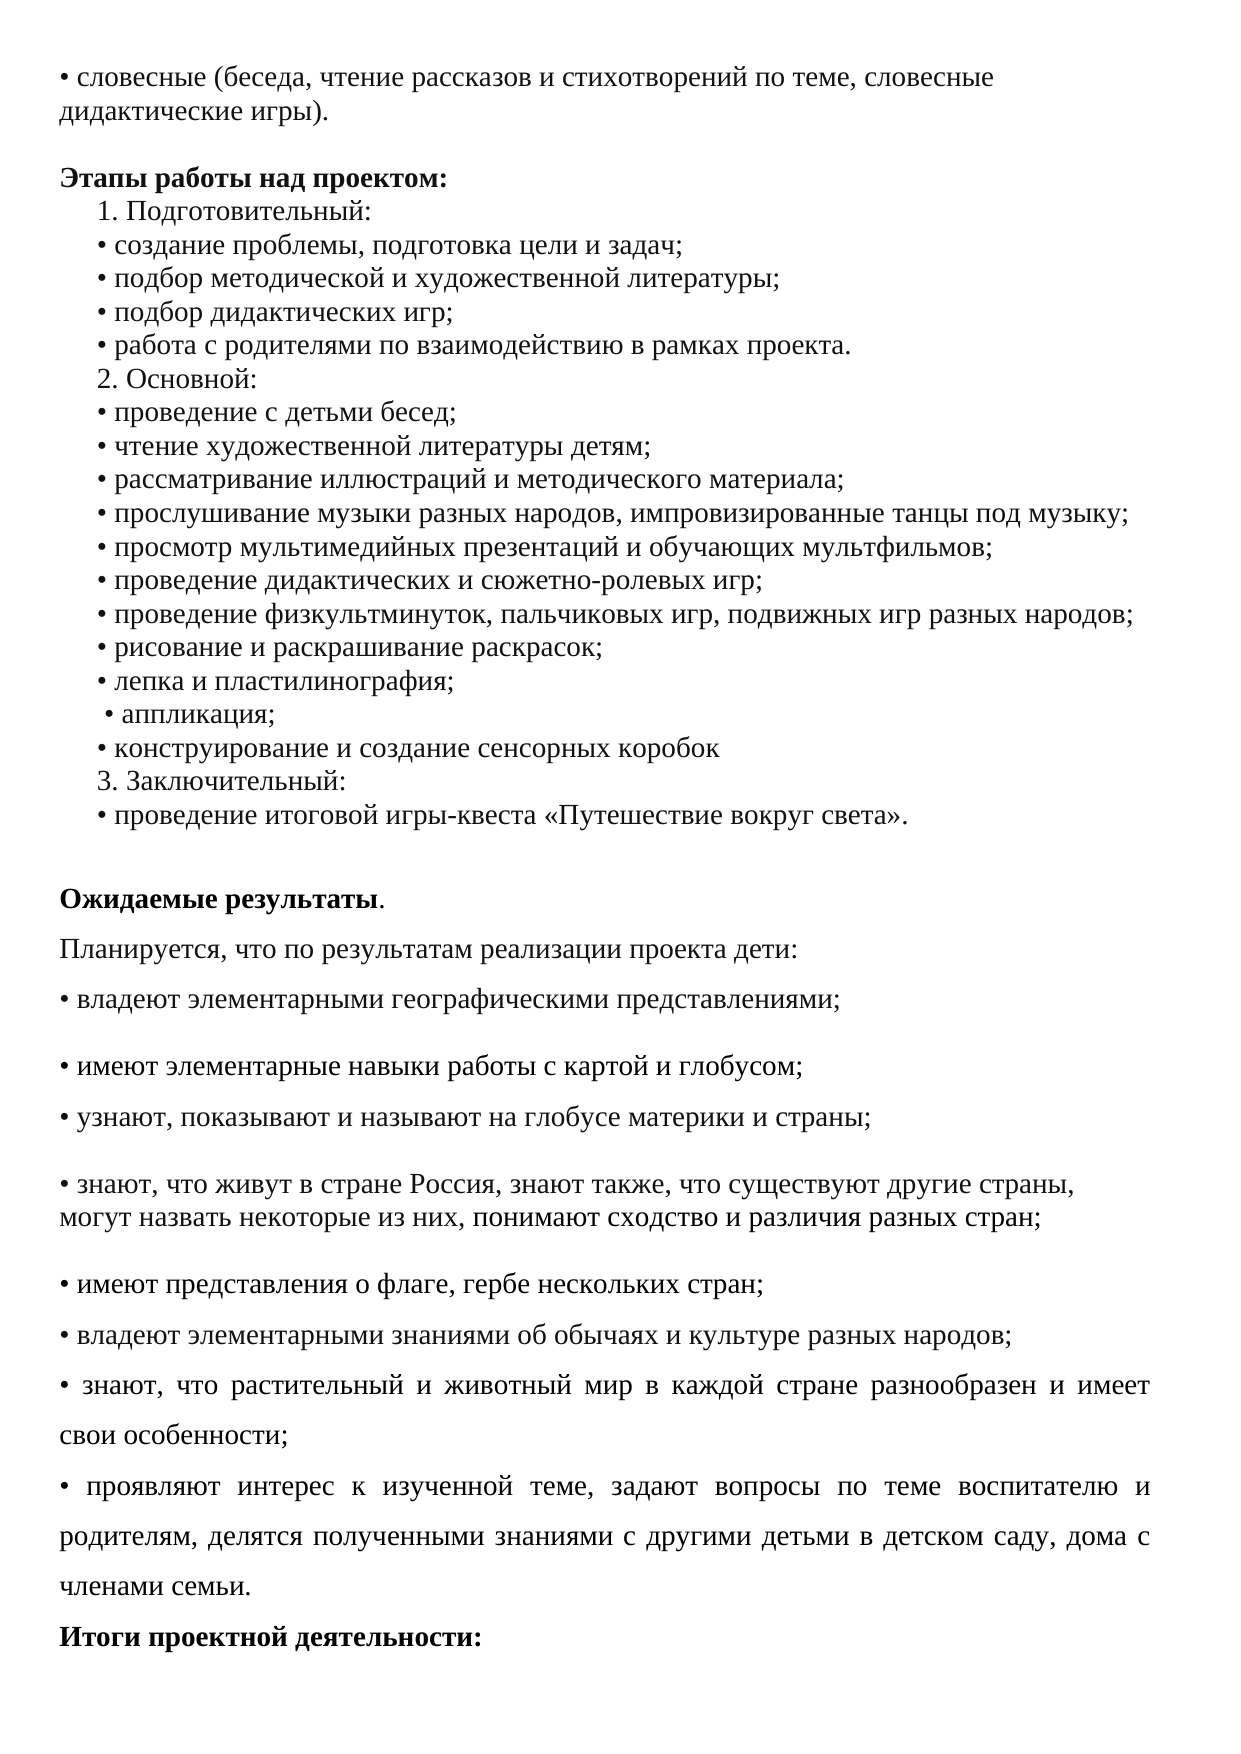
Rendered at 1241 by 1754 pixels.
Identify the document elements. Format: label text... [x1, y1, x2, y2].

text • имеют представления о флаге, гербе нескольких стран; [59, 1267, 1152, 1300]
text • проведение дидактических и сюжетно-ролевых игр; [59, 562, 1152, 596]
text • владеют элементарными знаниями об обычаях и культуре разных народов; [59, 1317, 1152, 1350]
text • знают, что растительный и животный мир в каждой стране разнообразен и имеет свои особенности; [59, 1367, 1152, 1451]
text • проведение физкультминуток, пальчиковых игр, подвижных игр разных народов; [59, 596, 1152, 629]
list Планируется, что по результатам реализации проекта дети: [59, 931, 1152, 965]
text • рассматривание иллюстраций и методического материала; [59, 462, 1152, 495]
text • проведение с детьми бесед; [59, 394, 1152, 428]
text • просмотр мультимедийных презентаций и обучающих мультфильмов; [59, 529, 1152, 562]
text • подбор дидактических игр; [59, 294, 1152, 327]
text • узнают, показывают и называют на глобусе материки и страны; [59, 1099, 1152, 1132]
text • работа с родителями по взаимодействию в рамках проекта. [59, 327, 1152, 361]
text • проведение итоговой игры-квеста «Путешествие вокруг света». [59, 797, 1152, 831]
text 3. Заключительный: [59, 763, 1152, 797]
text 2. Основной: [59, 361, 1152, 394]
text • подбор методической и художественной литературы; [59, 260, 1152, 294]
text • рисование и раскрашивание раскрасок; [59, 629, 1152, 663]
text • прослушивание музыки разных народов, импровизированные танцы под музыку; [59, 495, 1152, 529]
text • имеют элементарные навыки работы с картой и глобусом; [59, 1048, 1152, 1082]
text • проявляют интерес к изученной теме, задают вопросы по теме воспитателю и родителям, делятся полученными знаниями с другими детьми в детском саду, дома с членами семьи. [59, 1468, 1152, 1602]
text Этапы работы над проектом: [59, 160, 1152, 193]
text • знают, что живут в стране Россия, знают также, что существуют другие страны, могут назвать некоторые из них, понимают сходство и различия разных стран; [59, 1166, 1152, 1233]
text • лепка и пластилинография; [59, 663, 1152, 696]
text Итоги проектной деятельности: [59, 1619, 1152, 1652]
text • аппликация; [59, 696, 1152, 730]
text • владеют элементарными географическими представлениями; [59, 981, 1152, 1015]
text 1. Подготовительный: [59, 193, 1152, 227]
text • создание проблемы, подготовка цели и задач; [59, 227, 1152, 260]
text • чтение художественной литературы детям; [59, 428, 1152, 462]
text • конструирование и создание сенсорных коробок [59, 730, 1152, 763]
list Ожидаемые результаты. [59, 881, 1152, 914]
text • словесные (беседа, чтение рассказов и стихотворений по теме, словесные дидактические игры). [59, 59, 1152, 126]
